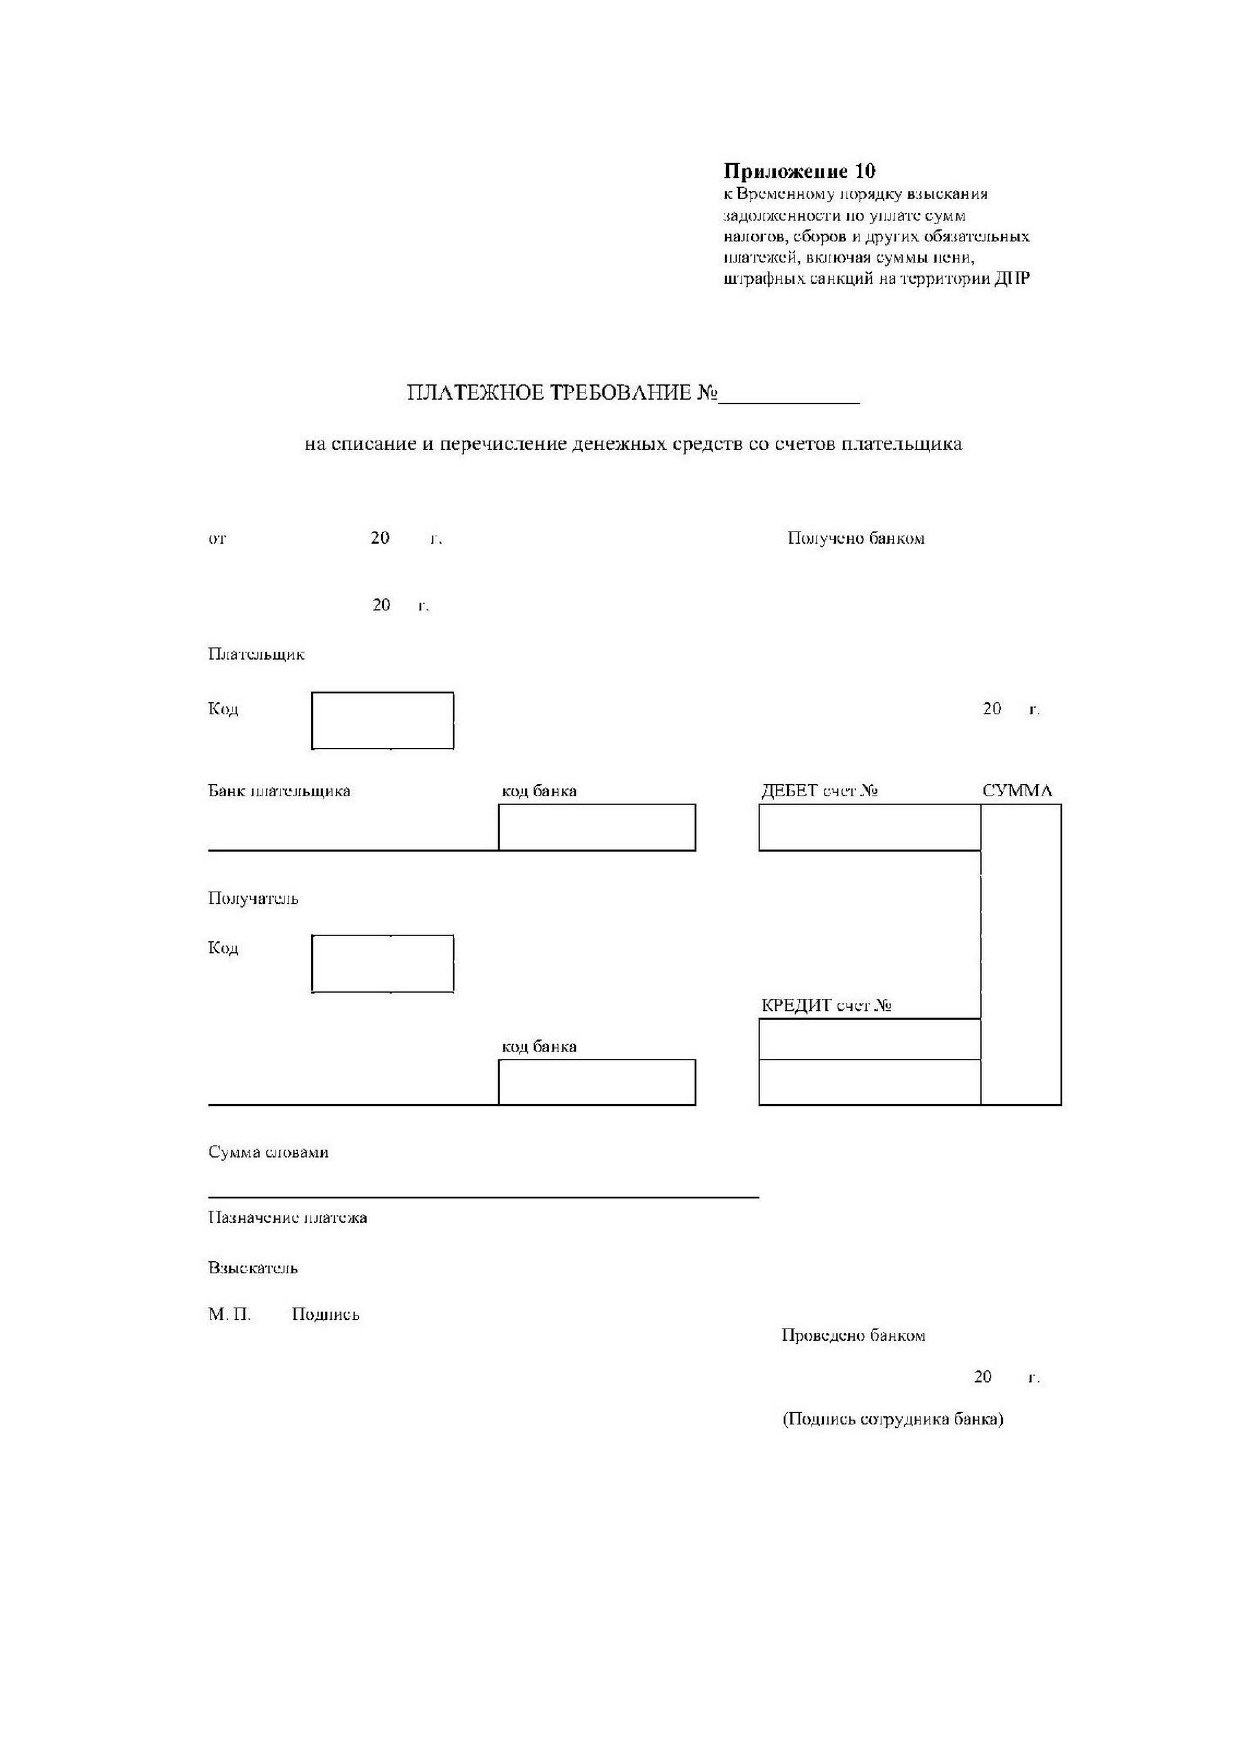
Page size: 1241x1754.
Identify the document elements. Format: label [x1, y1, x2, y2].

picture [132, 141, 1108, 1485]
